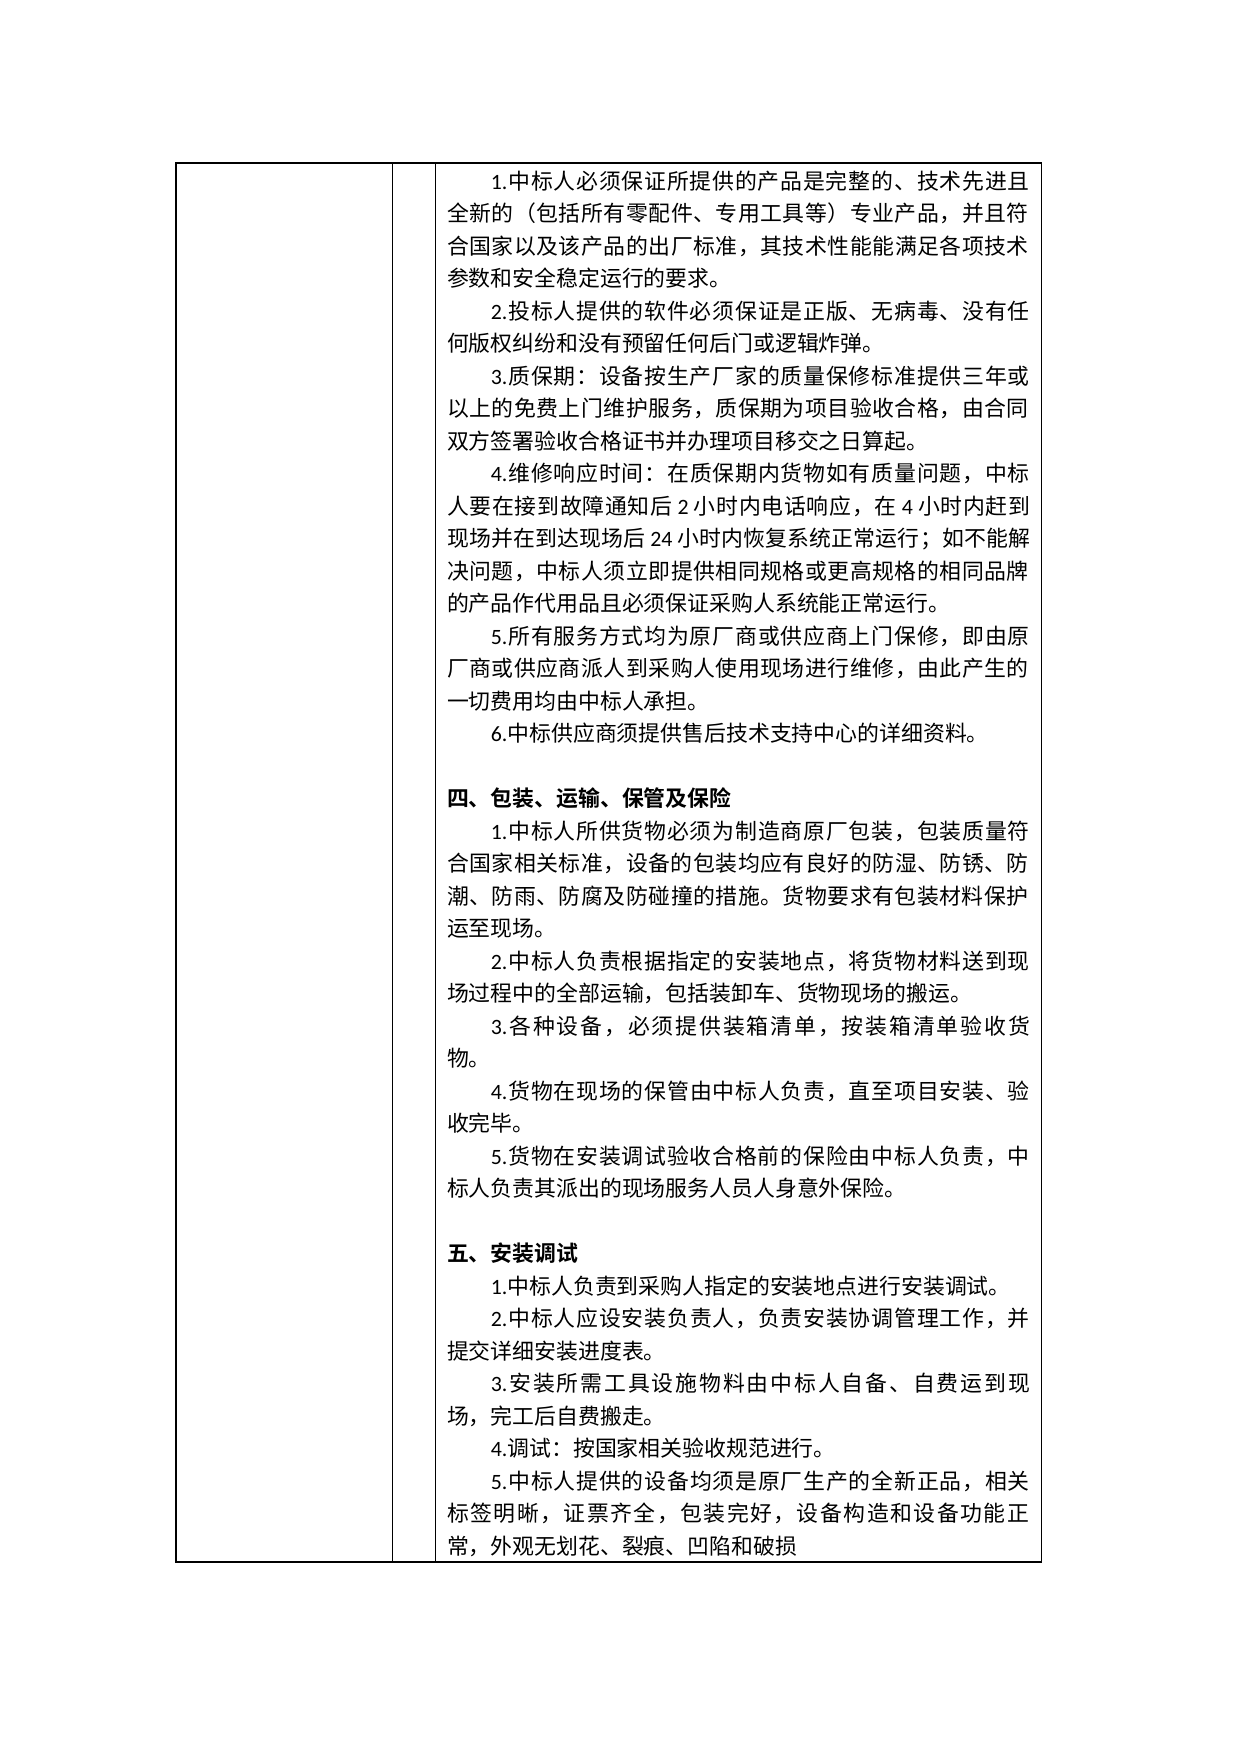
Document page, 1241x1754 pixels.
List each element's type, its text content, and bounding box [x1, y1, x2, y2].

table_cell 1 [393, 164, 435, 1561]
table_cell [177, 164, 392, 1561]
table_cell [436, 164, 1041, 1561]
